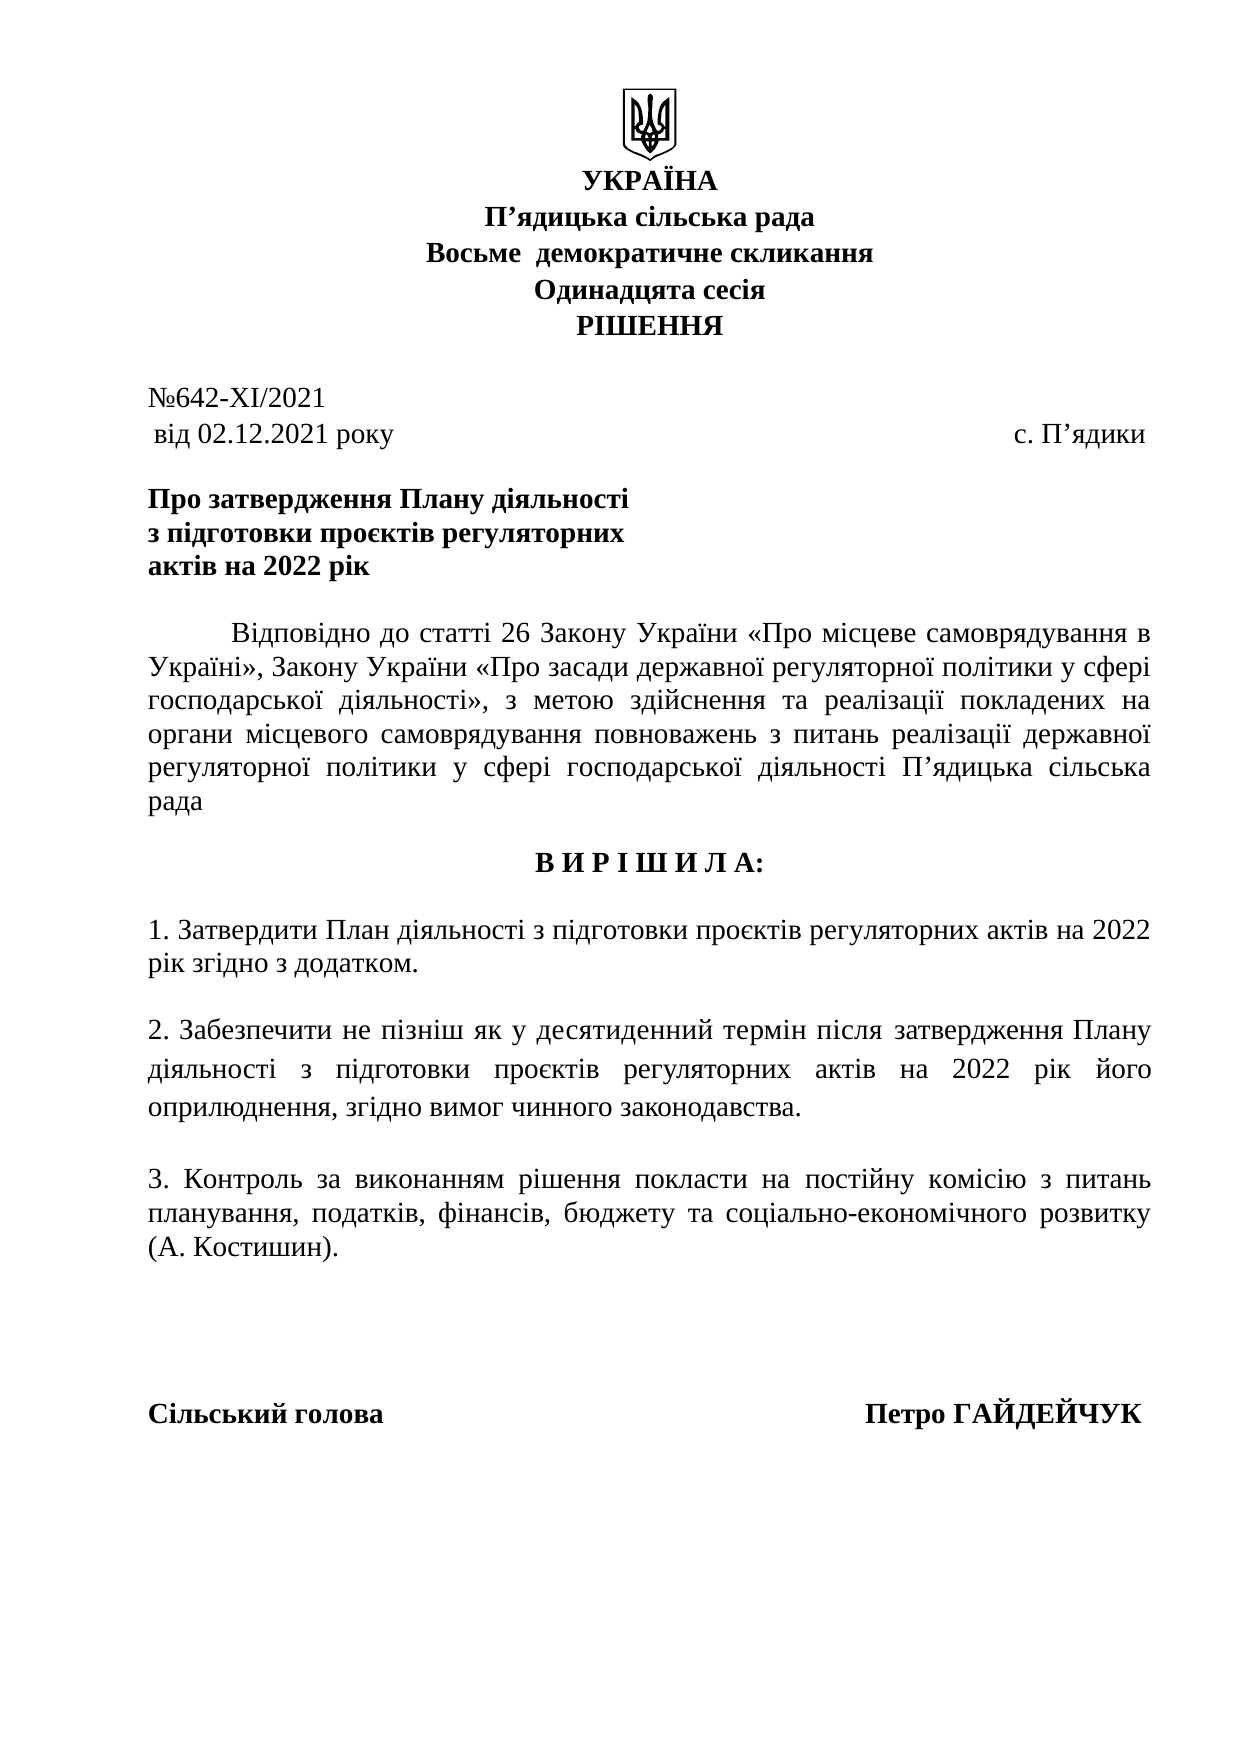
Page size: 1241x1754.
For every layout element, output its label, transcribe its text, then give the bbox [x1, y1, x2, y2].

text Восьме демократичне скликання [148, 236, 1152, 269]
text Сільський голова Петро ГАЙДЕЙЧУК [148, 1396, 1152, 1430]
text УКРАЇНА [148, 163, 1152, 197]
text Про затвердження Плану діяльності [148, 481, 1152, 515]
text актів на 2022 рік [148, 548, 1152, 582]
text 1. Затвердити План діяльності з підготовки проєктів регуляторних актів на 2022 рік згідно з додатком. [148, 912, 1152, 979]
text Відповідно до статті 26 Закону України «Про місцеве самоврядування в Україні», Закону України «Про засади державної регуляторної політики у сфері господарської діяльності», з метою здійснення та реалізації покладених на органи місцевого самоврядування повноважень з питань реалізації державної регуляторної політики у сфері господарської діяльності П’ядицька сільська рада [148, 615, 1152, 817]
text 2. Забезпечити не пізніш як у десятиденний термін після затвердження Плану діяльності з підготовки проєктів регуляторних актів на 2022 рік його оприлюднення, згідно вимог чинного законодавства. [148, 1012, 1152, 1123]
text Одинадцята сесія [148, 272, 1152, 305]
text П’ядицька сільська рада [148, 199, 1152, 233]
text В И Р I Ш И Л А: [148, 845, 1152, 878]
text 3. Контроль за виконанням рішення покласти на постійну комісію з питань планування, податків, фінансів, бюджету та соціально-економічного розвитку (А. Костишин). [148, 1162, 1152, 1262]
text з підготовки проєктів регуляторних [148, 515, 1152, 548]
text від 02.12.2021 року с. П’ядики [148, 416, 1152, 450]
text РІШЕННЯ [148, 308, 1152, 341]
text №642-XI/2021 [148, 380, 1152, 414]
